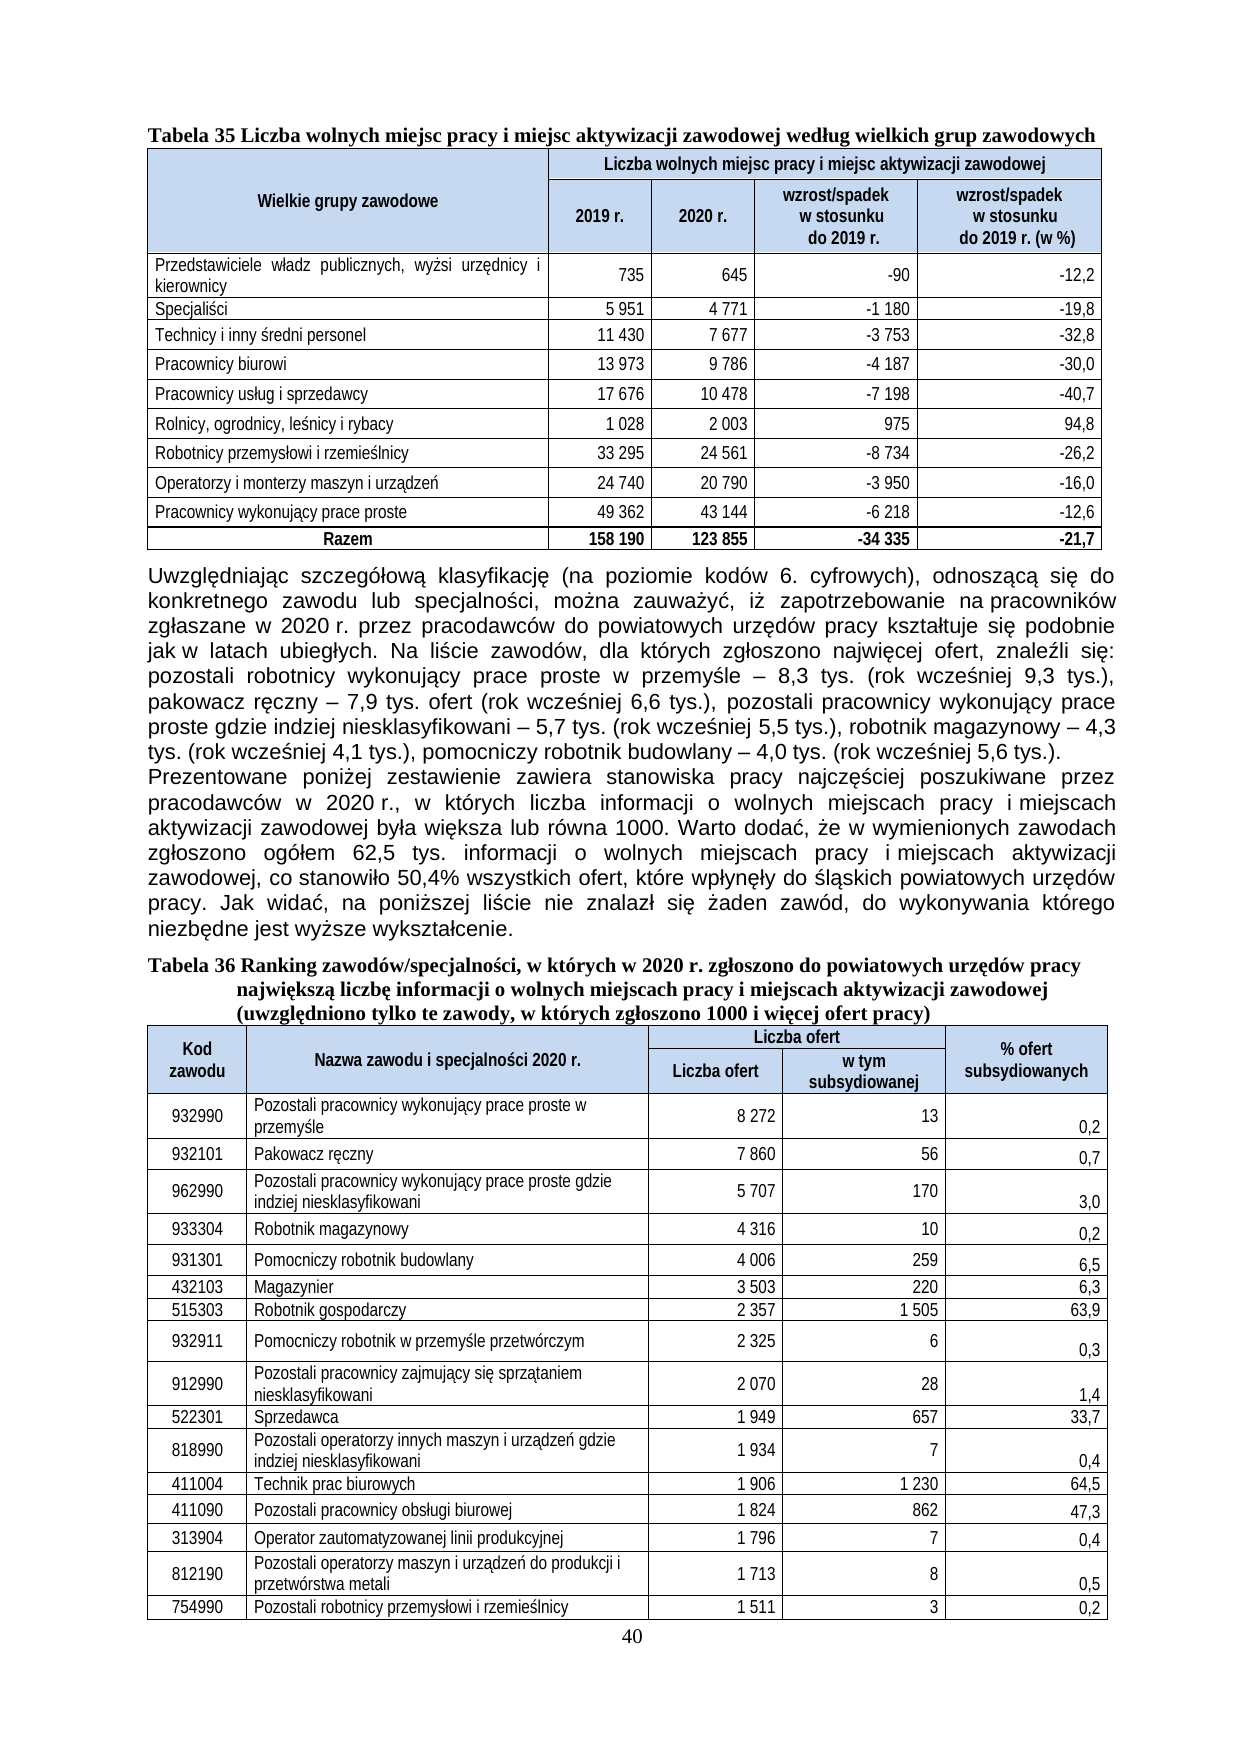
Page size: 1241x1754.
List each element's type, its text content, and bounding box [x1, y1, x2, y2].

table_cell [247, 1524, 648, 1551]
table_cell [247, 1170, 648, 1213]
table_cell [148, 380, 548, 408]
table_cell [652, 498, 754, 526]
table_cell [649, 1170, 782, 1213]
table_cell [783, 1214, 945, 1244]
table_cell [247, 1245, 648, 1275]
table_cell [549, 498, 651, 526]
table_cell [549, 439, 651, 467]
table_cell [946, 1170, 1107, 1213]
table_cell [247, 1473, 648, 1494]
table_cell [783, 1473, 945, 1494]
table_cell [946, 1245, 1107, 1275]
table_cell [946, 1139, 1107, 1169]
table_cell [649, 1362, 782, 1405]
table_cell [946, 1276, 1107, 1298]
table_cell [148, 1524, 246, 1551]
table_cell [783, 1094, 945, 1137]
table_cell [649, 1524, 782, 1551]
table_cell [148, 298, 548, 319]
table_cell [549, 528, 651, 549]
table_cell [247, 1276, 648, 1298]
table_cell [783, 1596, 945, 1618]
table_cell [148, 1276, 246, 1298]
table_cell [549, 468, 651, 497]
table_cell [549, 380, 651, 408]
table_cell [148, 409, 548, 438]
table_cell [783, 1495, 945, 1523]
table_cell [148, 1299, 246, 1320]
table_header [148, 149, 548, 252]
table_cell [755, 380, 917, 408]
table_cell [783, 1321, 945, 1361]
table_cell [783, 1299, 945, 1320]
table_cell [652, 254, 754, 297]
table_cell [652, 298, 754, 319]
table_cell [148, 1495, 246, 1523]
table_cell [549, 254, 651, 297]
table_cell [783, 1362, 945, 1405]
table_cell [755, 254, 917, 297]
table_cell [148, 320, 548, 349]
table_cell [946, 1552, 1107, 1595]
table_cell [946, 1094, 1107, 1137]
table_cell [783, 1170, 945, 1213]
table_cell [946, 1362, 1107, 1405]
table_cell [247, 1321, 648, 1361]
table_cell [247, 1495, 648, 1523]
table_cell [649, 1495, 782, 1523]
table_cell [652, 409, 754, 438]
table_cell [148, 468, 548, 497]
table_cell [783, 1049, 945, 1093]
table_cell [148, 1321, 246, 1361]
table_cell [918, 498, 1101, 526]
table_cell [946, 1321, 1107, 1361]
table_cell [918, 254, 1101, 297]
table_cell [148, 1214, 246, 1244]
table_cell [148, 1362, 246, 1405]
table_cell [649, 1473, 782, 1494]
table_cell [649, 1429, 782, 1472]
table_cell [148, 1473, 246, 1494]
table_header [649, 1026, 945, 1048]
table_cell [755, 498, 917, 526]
text Prezentowane poniżej zestawienie zawiera stanowiska pracy najczęściej poszukiwane przez pracodawców w 2020 r., w których liczba informacji o wolnych miejscach pracy i miejscach aktywizacji zawodowej była większa lub równa 1000. Warto dodać, że w wymienionych zawodach zgłoszono ogółem 62,5 tys. informacji o wolnych miejscach pracy i miejscach aktywizacji zawodowej, co stanowiło 50,4% wszystkich ofert, które wpłynęły do śląskich powiatowych urzędów pracy. Jak widać, na poniższej liście nie znalazł się żaden zawód, do wykonywania którego niezbędne jest wyższe wykształcenie. [148, 764, 1116, 941]
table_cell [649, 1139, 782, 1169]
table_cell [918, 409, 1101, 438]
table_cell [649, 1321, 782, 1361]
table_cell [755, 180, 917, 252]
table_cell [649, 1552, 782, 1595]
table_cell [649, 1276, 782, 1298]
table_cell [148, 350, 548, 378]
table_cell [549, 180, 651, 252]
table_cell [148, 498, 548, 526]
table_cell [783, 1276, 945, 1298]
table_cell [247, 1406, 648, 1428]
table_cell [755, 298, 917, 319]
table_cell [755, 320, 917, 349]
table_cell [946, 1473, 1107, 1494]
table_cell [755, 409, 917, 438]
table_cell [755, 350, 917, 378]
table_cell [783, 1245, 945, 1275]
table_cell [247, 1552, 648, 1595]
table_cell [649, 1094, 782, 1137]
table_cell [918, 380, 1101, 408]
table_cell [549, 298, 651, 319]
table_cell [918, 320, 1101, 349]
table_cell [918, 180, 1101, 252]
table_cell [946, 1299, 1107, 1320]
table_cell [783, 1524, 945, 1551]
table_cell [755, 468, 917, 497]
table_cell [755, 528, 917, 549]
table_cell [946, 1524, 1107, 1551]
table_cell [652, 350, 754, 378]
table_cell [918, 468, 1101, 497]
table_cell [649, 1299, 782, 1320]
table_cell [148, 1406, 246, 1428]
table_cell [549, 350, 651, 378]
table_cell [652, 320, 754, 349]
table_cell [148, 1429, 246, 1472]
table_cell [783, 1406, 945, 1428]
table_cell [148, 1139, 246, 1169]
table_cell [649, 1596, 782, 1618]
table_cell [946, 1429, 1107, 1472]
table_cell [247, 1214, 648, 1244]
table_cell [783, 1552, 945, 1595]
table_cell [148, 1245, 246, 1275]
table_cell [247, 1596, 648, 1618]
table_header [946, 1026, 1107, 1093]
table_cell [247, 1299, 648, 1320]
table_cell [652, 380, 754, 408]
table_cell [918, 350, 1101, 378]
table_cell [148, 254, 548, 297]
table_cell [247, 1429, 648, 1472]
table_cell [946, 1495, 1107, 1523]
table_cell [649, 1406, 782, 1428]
text Uwzględniając szczegółową klasyfikację (na poziomie kodów 6. cyfrowych), odnoszącą się do konkretnego zawodu lub specjalności, można zauważyć, iż zapotrzebowanie na pracowników zgłaszane w 2020 r. przez pracodawców do powiatowych urzędów pracy kształtuje się podobnie jak w latach ubiegłych. Na liście zawodów, dla których zgłoszono najwięcej ofert, znaleźli się: pozostali robotnicy wykonujący prace proste w przemyśle – 8,3 tys. (rok wcześniej 9,3 tys.), pakowacz ręczny – 7,9 tys. ofert (rok wcześniej 6,6 tys.), pozostali pracownicy wykonujący prace proste gdzie indziej niesklasyfikowani – 5,7 tys. (rok wcześniej 5,5 tys.), robotnik magazynowy – 4,3 tys. (rok wcześniej 4,1 tys.), pomocniczy robotnik budowlany – 4,0 tys. (rok wcześniej 5,6 tys.). [148, 562, 1116, 764]
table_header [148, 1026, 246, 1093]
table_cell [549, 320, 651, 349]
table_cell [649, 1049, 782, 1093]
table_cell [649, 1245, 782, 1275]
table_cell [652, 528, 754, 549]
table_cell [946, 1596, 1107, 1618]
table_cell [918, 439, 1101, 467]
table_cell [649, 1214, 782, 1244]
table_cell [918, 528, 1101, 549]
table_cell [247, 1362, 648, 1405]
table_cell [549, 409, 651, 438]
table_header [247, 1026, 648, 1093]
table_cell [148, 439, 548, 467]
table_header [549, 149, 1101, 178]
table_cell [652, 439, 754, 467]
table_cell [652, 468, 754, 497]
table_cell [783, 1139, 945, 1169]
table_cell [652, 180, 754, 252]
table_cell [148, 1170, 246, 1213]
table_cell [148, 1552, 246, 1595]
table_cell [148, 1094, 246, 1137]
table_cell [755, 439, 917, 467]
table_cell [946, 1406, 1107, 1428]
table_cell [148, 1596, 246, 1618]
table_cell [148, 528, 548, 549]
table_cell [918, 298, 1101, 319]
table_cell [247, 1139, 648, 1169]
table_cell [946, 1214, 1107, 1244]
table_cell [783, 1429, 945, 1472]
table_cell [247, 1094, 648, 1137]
